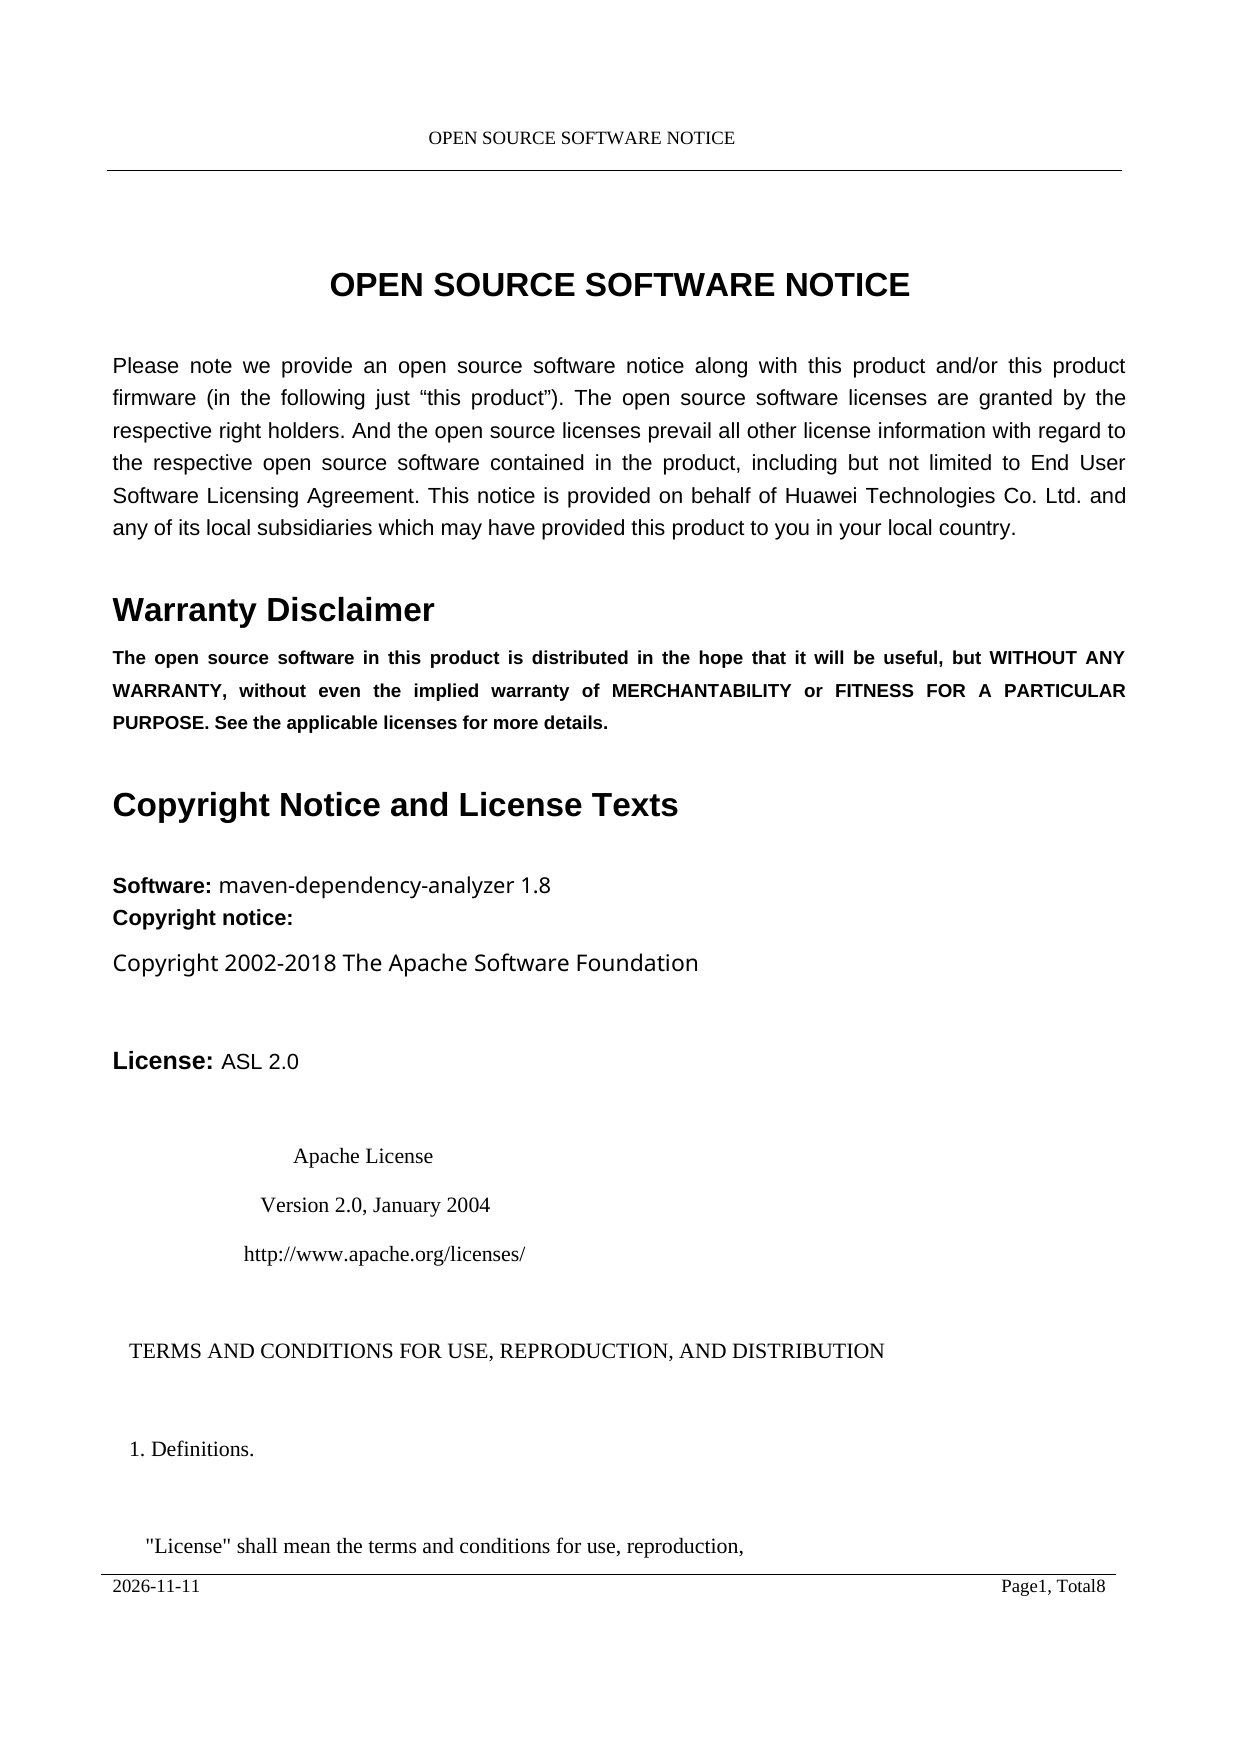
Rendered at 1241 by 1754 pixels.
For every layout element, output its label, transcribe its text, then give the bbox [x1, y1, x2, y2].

text OPEN SOURCE SOFTWARE NOTICE [112, 251, 1128, 316]
text License: ASL 2.0 [112, 1044, 1128, 1077]
text Copyright 2002-2018 The Apache Software Foundation [112, 947, 1128, 1028]
text The open source software in this product is distributed in the hope that it will be useful, but WITHOUT ANY WARRANTY, without even the implied warranty of MERCHANTABILITY or FITNESS FOR A PARTICULAR PURPOSE. See the applicable licenses for more details. [112, 641, 1128, 739]
text Copyright Notice and License Texts [112, 771, 1128, 836]
text Copyright notice: [112, 901, 1128, 934]
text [112, 1091, 1128, 1562]
text Please note we provide an open source software notice along with this product and/or this product firmware (in the following just “this product”). The open source software licenses are granted by the respective right holders. And the open source licenses prevail all other license information with regard to the respective open source software contained in the product, including but not limited to End User Software Licensing Agreement. This notice is provided on behalf of Huawei Technologies Co. Ltd. and any of its local subsidiaries which may have provided this product to you in your local country. [112, 349, 1128, 544]
text Warranty Disclaimer [112, 576, 1128, 641]
text Software: maven-dependency-analyzer 1.8 [112, 869, 1128, 901]
